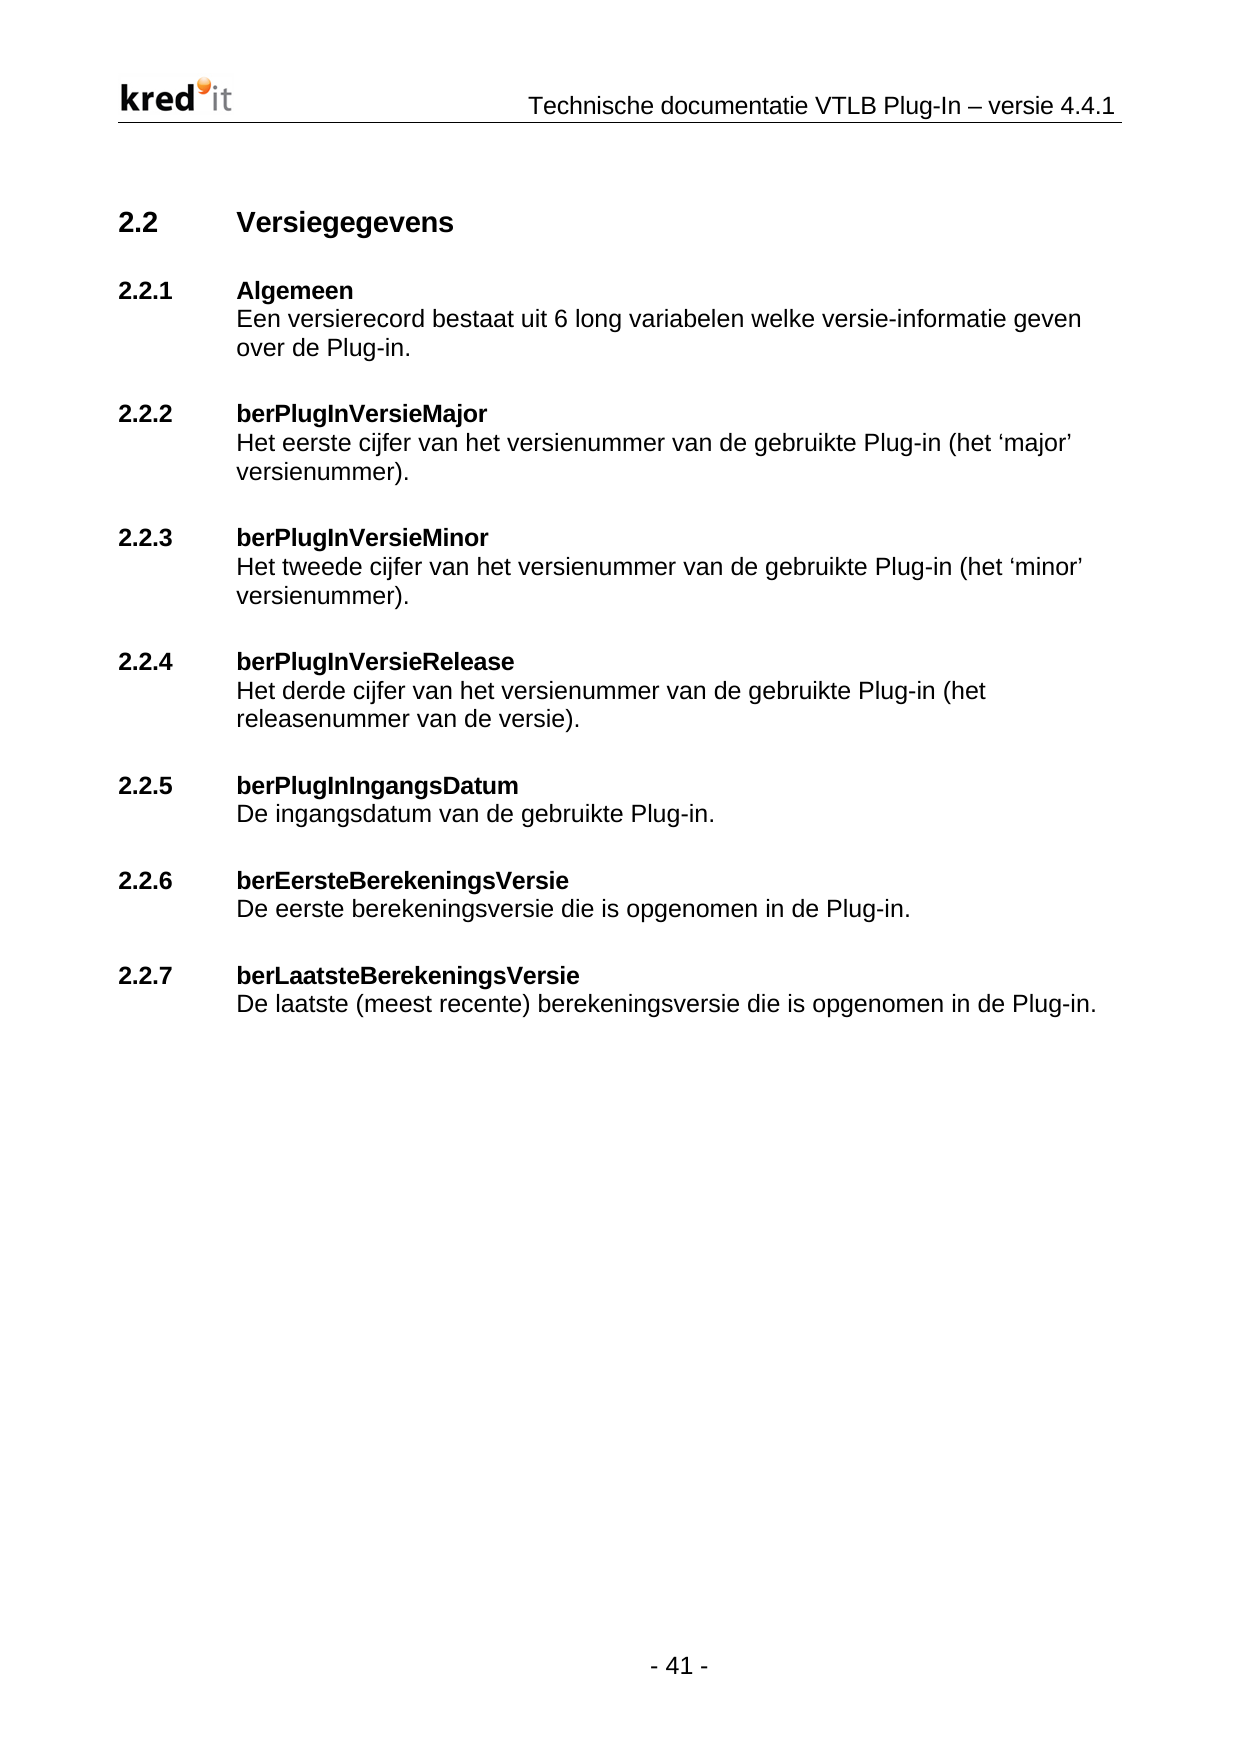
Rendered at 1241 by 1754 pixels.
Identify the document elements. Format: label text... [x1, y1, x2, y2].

text Het tweede cijfer van het versienummer van de gebruikte Plug-in (het ‘minor’ versienummer). [236, 552, 1122, 609]
text Het derde cijfer van het versienummer van de gebruikte Plug-in (het releasenummer van de versie). [236, 676, 1122, 733]
text De eerste berekeningsversie die is opgenomen in de Plug-in. [236, 894, 1122, 923]
text Een versierecord bestaat uit 6 long variabelen welke versie-informatie geven over de Plug-in. [236, 304, 1122, 362]
text Het eerste cijfer van het versienummer van de gebruikte Plug-in (het ‘major’ versienummer). [236, 428, 1122, 486]
subtitle berPlugInVersieMajor [118, 399, 1122, 428]
text De ingangsdatum van de gebruikte Plug-in. [236, 799, 1122, 828]
subtitle Versiegegevens [118, 204, 1004, 238]
subtitle berPlugInVersieRelease [118, 647, 1122, 676]
subtitle Algemeen [118, 276, 1122, 304]
subtitle berPlugInIngangsDatum [118, 771, 1122, 799]
subtitle berLaatsteBerekeningsVersie [118, 961, 1122, 989]
picture [118, 73, 234, 115]
subtitle berPlugInVersieMinor [118, 523, 1122, 552]
text De laatste (meest recente) berekeningsversie die is opgenomen in de Plug-in. [236, 989, 1122, 1018]
subtitle berEersteBerekeningsVersie [118, 866, 1122, 894]
